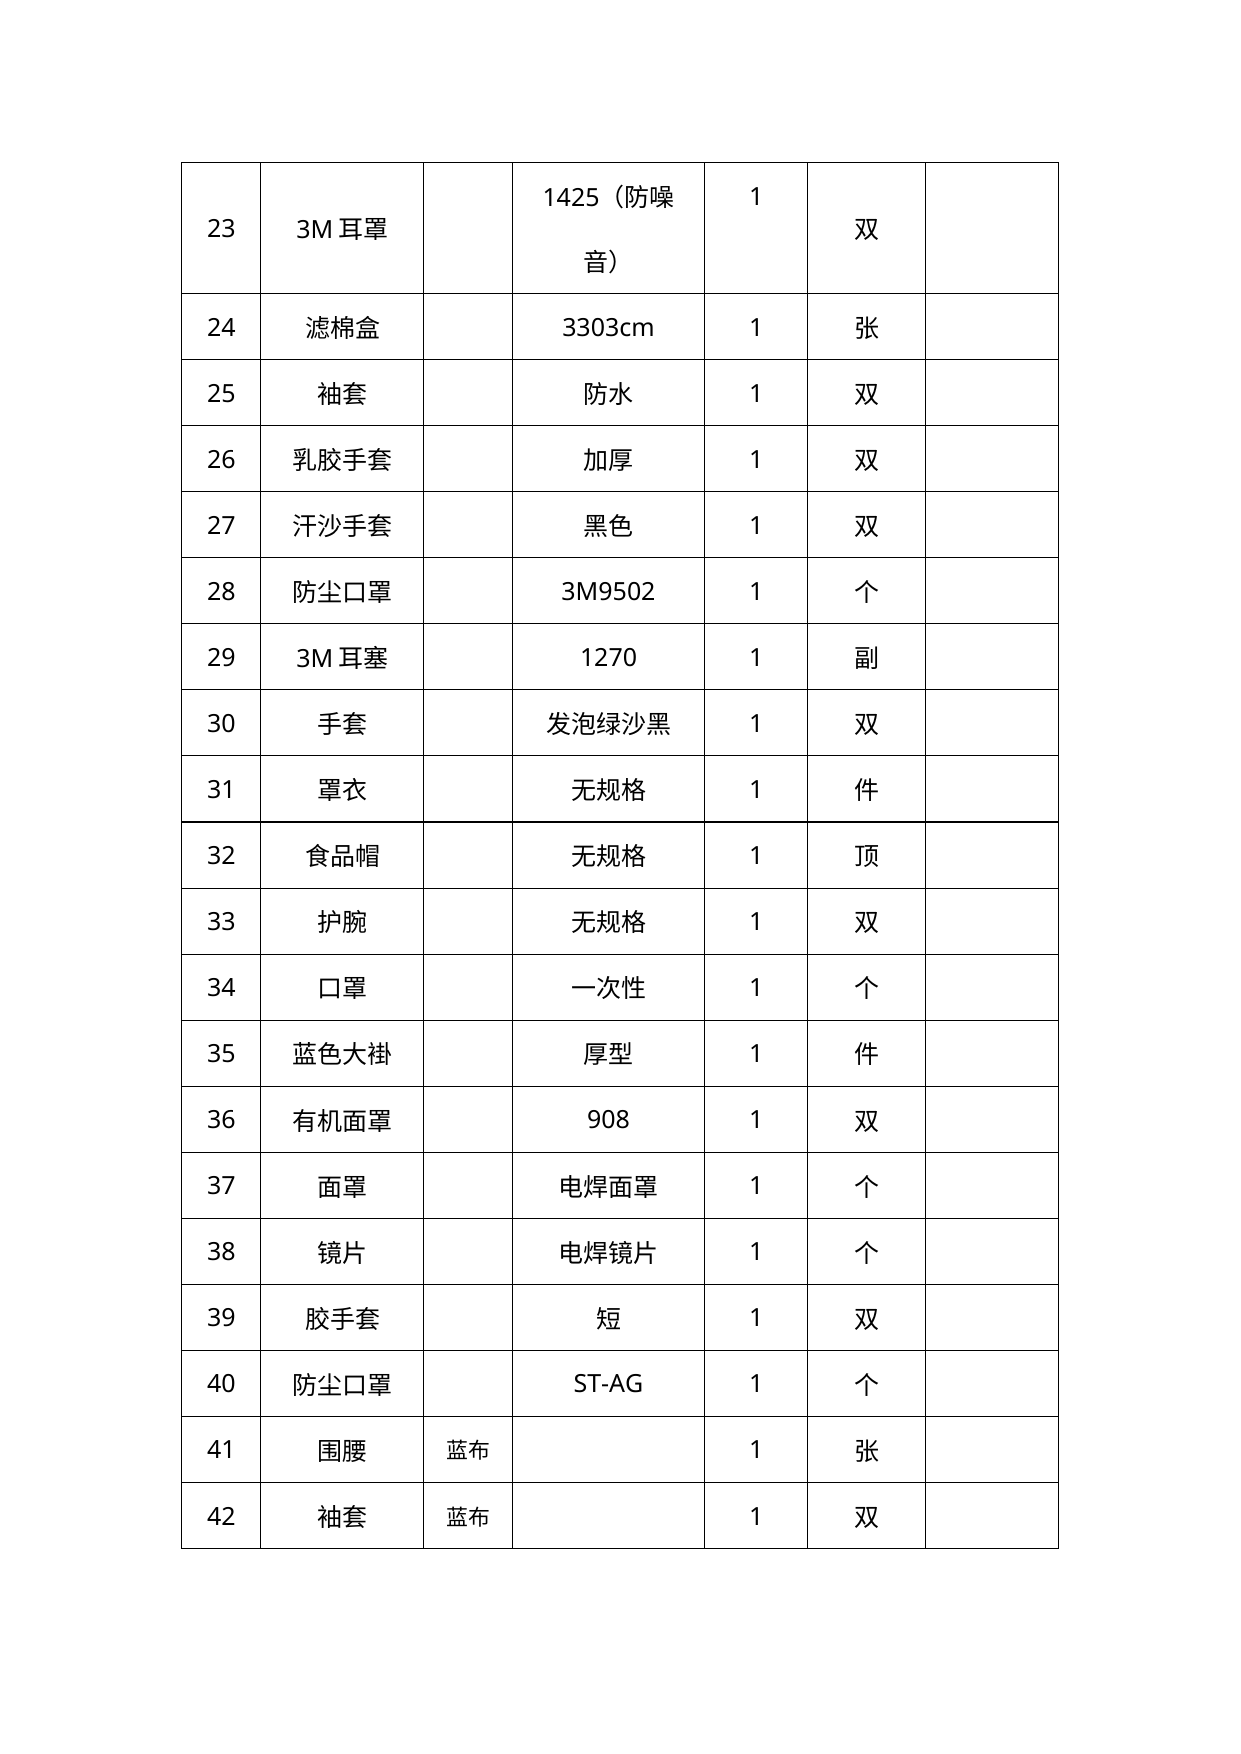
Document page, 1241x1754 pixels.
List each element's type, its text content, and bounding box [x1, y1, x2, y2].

table_cell [424, 360, 512, 425]
table_cell 蓝布 [424, 1483, 512, 1548]
table_cell 34 [182, 955, 260, 1019]
table_cell 个 [808, 1219, 925, 1284]
table_cell 35 [182, 1021, 260, 1086]
table_cell 面罩 [261, 1153, 423, 1218]
table_cell 有机面罩 [261, 1087, 423, 1152]
table_cell 1 [705, 360, 807, 425]
table_cell 1 [705, 294, 807, 359]
table_cell 罩衣 [261, 756, 423, 821]
table_cell 1 [705, 955, 807, 1019]
table_cell 无规格 [513, 823, 704, 887]
table_cell 1 [705, 1021, 807, 1086]
table_cell 双 [808, 1483, 925, 1548]
table_cell [424, 163, 512, 293]
table_cell 1 [705, 823, 807, 887]
table_cell 30 [182, 690, 260, 755]
table_cell 1425（防噪音） [513, 163, 704, 293]
table_cell [926, 492, 1058, 557]
table_cell [926, 360, 1058, 425]
table_cell 发泡绿沙黑 [513, 690, 704, 755]
table_cell 护腕 [261, 889, 423, 953]
table_cell [424, 492, 512, 557]
table_cell [424, 889, 512, 953]
table_cell 1 [705, 1417, 807, 1482]
table_cell 加厚 [513, 426, 704, 491]
table_cell 张 [808, 1417, 925, 1482]
table_cell 31 [182, 756, 260, 821]
table_cell [424, 1351, 512, 1416]
table_cell 26 [182, 426, 260, 491]
table_cell 蓝布 [424, 1417, 512, 1482]
table_cell [424, 294, 512, 359]
table_cell 1270 [513, 624, 704, 689]
table_cell [926, 823, 1058, 887]
table_cell 37 [182, 1153, 260, 1218]
table_cell 33 [182, 889, 260, 953]
table_cell 电焊面罩 [513, 1153, 704, 1218]
table_cell 39 [182, 1285, 260, 1350]
table_cell 双 [808, 889, 925, 953]
table_cell 1 [705, 1153, 807, 1218]
table_cell 1 [705, 558, 807, 623]
table_cell 32 [182, 823, 260, 887]
table_cell [424, 1021, 512, 1086]
table_cell 双 [808, 690, 925, 755]
table_cell [926, 690, 1058, 755]
table_cell 个 [808, 955, 925, 1019]
table_cell 个 [808, 1351, 925, 1416]
table_cell [926, 163, 1058, 293]
table_cell [424, 1219, 512, 1284]
table_cell 无规格 [513, 756, 704, 821]
table_cell 食品帽 [261, 823, 423, 887]
table_cell 23 [182, 163, 260, 293]
table_cell 27 [182, 492, 260, 557]
table_cell 28 [182, 558, 260, 623]
table_cell 1 [705, 624, 807, 689]
table_cell 1 [705, 1285, 807, 1350]
table_cell 副 [808, 624, 925, 689]
table_cell [424, 426, 512, 491]
table_cell 胶手套 [261, 1285, 423, 1350]
table_cell 防尘口罩 [261, 1351, 423, 1416]
table_cell 手套 [261, 690, 423, 755]
table_cell 镜片 [261, 1219, 423, 1284]
table_cell 1 [705, 1351, 807, 1416]
table_cell [926, 1021, 1058, 1086]
table_cell [513, 1483, 704, 1548]
table_cell [926, 756, 1058, 821]
table_cell 1 [705, 1219, 807, 1284]
table_cell [513, 1417, 704, 1482]
table_cell 1 [705, 492, 807, 557]
table_cell [926, 426, 1058, 491]
table_cell 1 [705, 1087, 807, 1152]
table_cell 41 [182, 1417, 260, 1482]
table_cell 1 [705, 1483, 807, 1548]
table_cell 口罩 [261, 955, 423, 1019]
table_cell 1 [705, 163, 807, 293]
table_cell 双 [808, 426, 925, 491]
table_cell 双 [808, 163, 925, 293]
table_cell 防水 [513, 360, 704, 425]
table_cell [926, 1153, 1058, 1218]
table_cell 1 [705, 426, 807, 491]
table_cell 双 [808, 360, 925, 425]
table_cell 件 [808, 756, 925, 821]
table_cell [424, 690, 512, 755]
table_cell 无规格 [513, 889, 704, 953]
table_cell 25 [182, 360, 260, 425]
table_cell 汗沙手套 [261, 492, 423, 557]
table_cell 29 [182, 624, 260, 689]
table_cell 1 [705, 756, 807, 821]
table_cell 蓝色大褂 [261, 1021, 423, 1086]
table_cell [926, 1219, 1058, 1284]
table_cell 个 [808, 1153, 925, 1218]
table_cell 张 [808, 294, 925, 359]
table_cell 3303cm [513, 294, 704, 359]
table_cell [424, 955, 512, 1019]
table_cell [926, 889, 1058, 953]
table_cell 防尘口罩 [261, 558, 423, 623]
table_cell 袖套 [261, 360, 423, 425]
table_cell 40 [182, 1351, 260, 1416]
table_cell 个 [808, 558, 925, 623]
table_cell 件 [808, 1021, 925, 1086]
table_cell [926, 1087, 1058, 1152]
table_cell 1 [705, 889, 807, 953]
table_cell 24 [182, 294, 260, 359]
table_cell 电焊镜片 [513, 1219, 704, 1284]
table_cell 黑色 [513, 492, 704, 557]
table_cell [424, 624, 512, 689]
table_cell 滤棉盒 [261, 294, 423, 359]
table_cell 短 [513, 1285, 704, 1350]
table_cell [926, 1483, 1058, 1548]
table_cell 乳胶手套 [261, 426, 423, 491]
table_cell [424, 1153, 512, 1218]
table_cell 围腰 [261, 1417, 423, 1482]
table_cell 3M耳塞 [261, 624, 423, 689]
table_cell [926, 294, 1058, 359]
table_cell [424, 823, 512, 887]
table_cell [424, 756, 512, 821]
table_cell 38 [182, 1219, 260, 1284]
table_cell 顶 [808, 823, 925, 887]
table_cell [926, 624, 1058, 689]
table_cell 双 [808, 1285, 925, 1350]
table_cell [424, 1285, 512, 1350]
table_cell [926, 558, 1058, 623]
table_cell 36 [182, 1087, 260, 1152]
table_cell 厚型 [513, 1021, 704, 1086]
table_cell 3M9502 [513, 558, 704, 623]
table_cell [424, 558, 512, 623]
table_cell [926, 1417, 1058, 1482]
table_cell 3M耳罩 [261, 163, 423, 293]
table_cell [926, 955, 1058, 1019]
table_cell 1 [705, 690, 807, 755]
table_cell 一次性 [513, 955, 704, 1019]
table_cell [424, 1087, 512, 1152]
table_cell 双 [808, 1087, 925, 1152]
table_cell ST-AG [513, 1351, 704, 1416]
table_cell 908 [513, 1087, 704, 1152]
table_cell 42 [182, 1483, 260, 1548]
table_cell [926, 1285, 1058, 1350]
table_cell 双 [808, 492, 925, 557]
table_cell 袖套 [261, 1483, 423, 1548]
table_cell [926, 1351, 1058, 1416]
